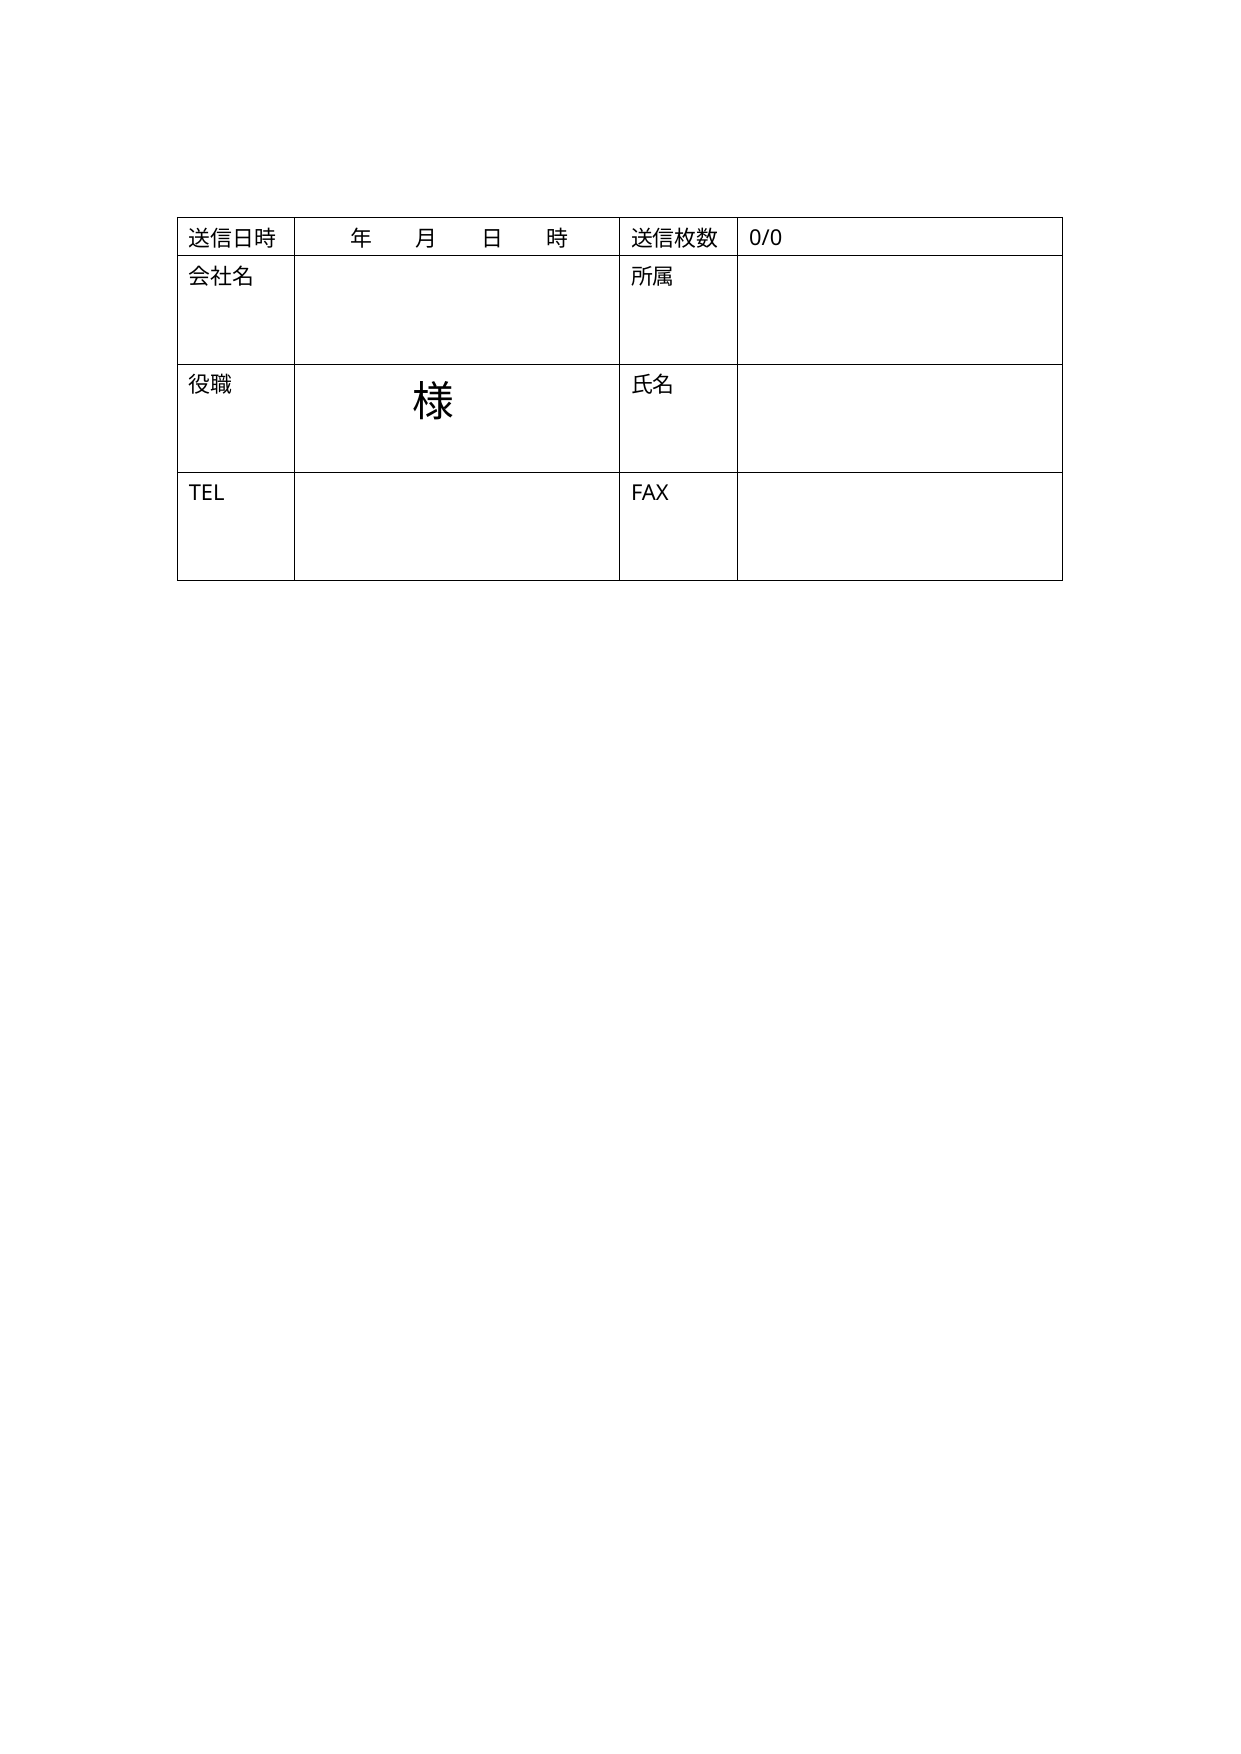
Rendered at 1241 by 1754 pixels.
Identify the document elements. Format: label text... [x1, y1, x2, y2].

table_cell [295, 473, 619, 580]
table_header 0/0 [738, 218, 1062, 255]
table_cell [738, 473, 1062, 580]
table_header 送信枚数 [620, 218, 737, 255]
table_cell 会社名 [178, 256, 294, 363]
table_cell 役職 [178, 365, 294, 472]
table_cell 所属 [620, 256, 737, 363]
table_cell FAX [620, 473, 737, 580]
table_cell [295, 365, 619, 472]
table_header 年 月 日 時 [295, 218, 619, 255]
table_cell [295, 256, 619, 363]
table_cell TEL [178, 473, 294, 580]
table_cell [738, 365, 1062, 472]
table_cell [738, 256, 1062, 363]
table_cell 氏名 [620, 365, 737, 472]
table_header 送信日時 [178, 218, 294, 255]
